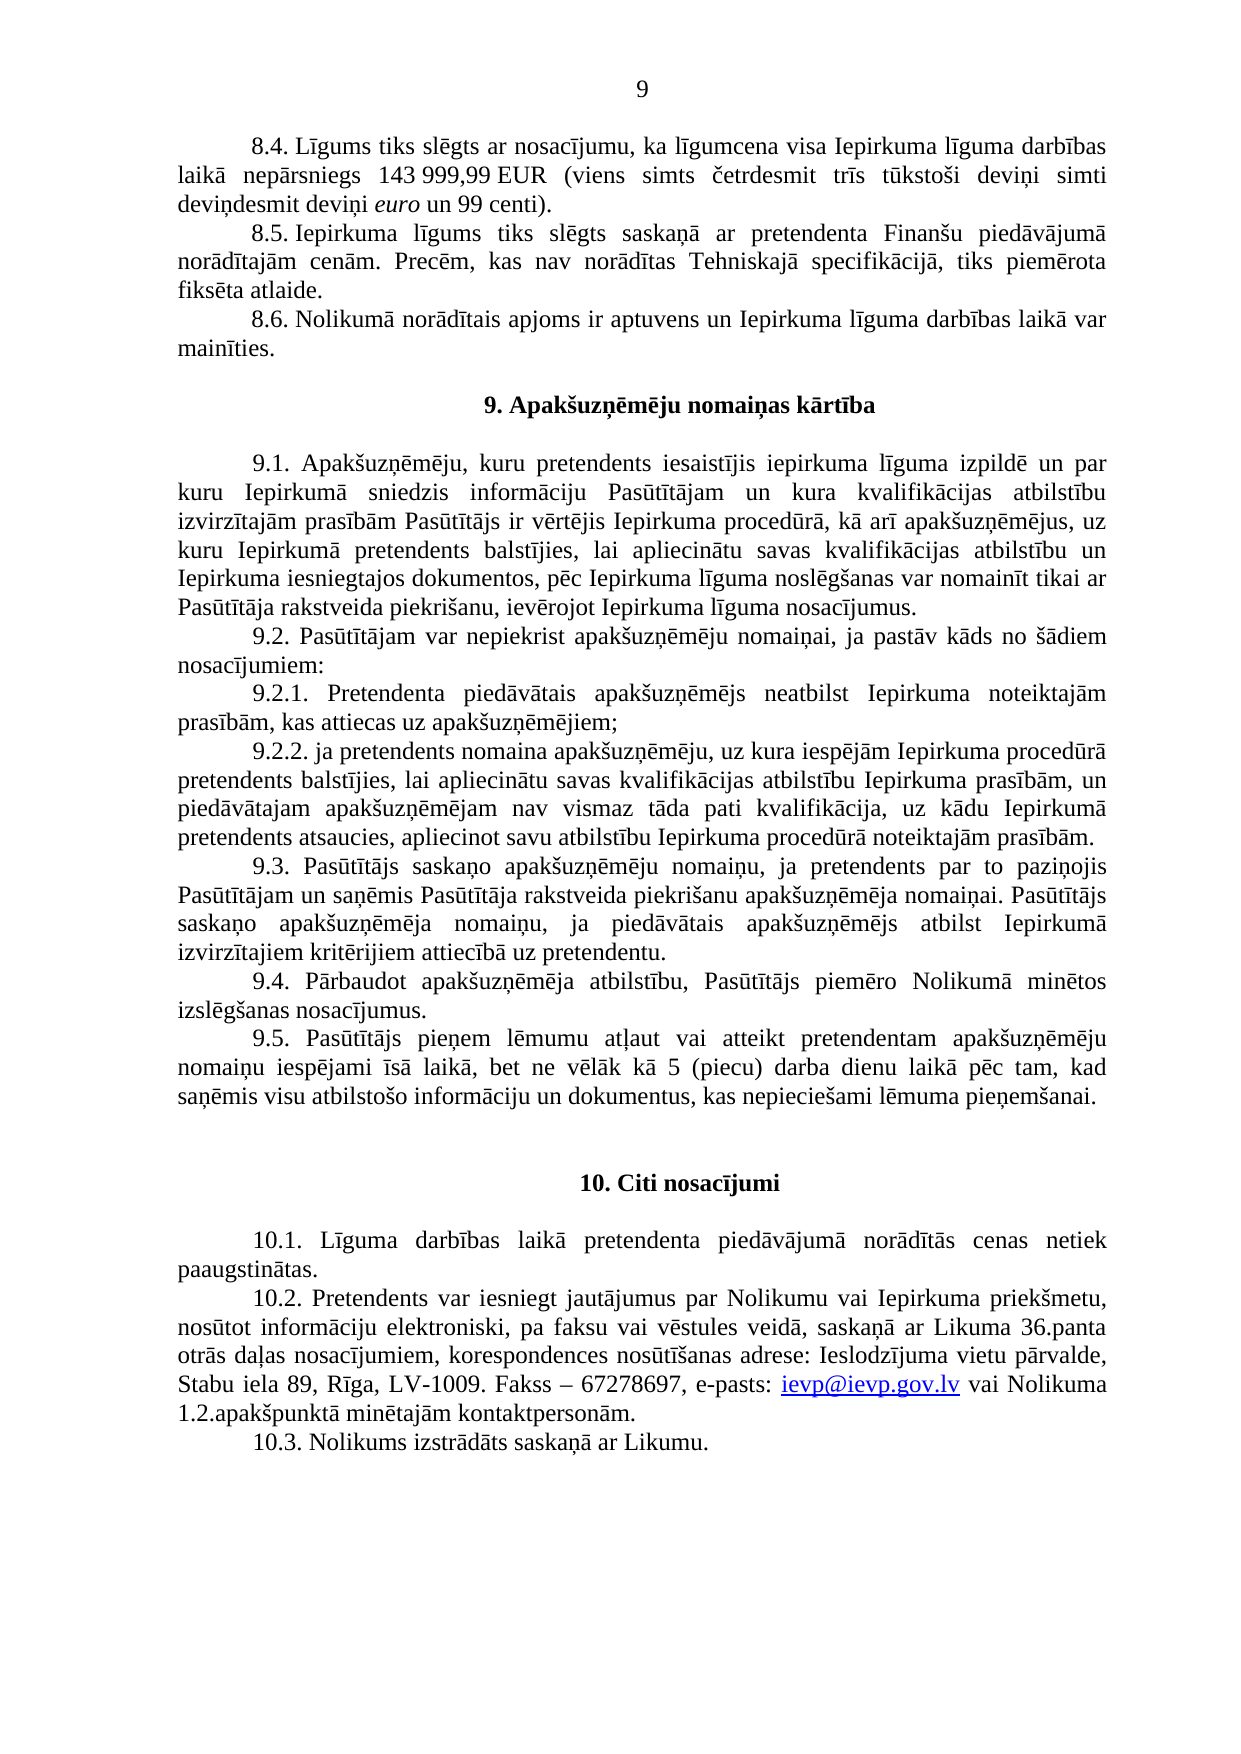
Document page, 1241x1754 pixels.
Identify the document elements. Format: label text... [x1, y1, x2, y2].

text 8.6. Nolikumā norādītais apjoms ir aptuvens un Iepirkuma līguma darbības laikā var mainīties. [177, 304, 1107, 361]
text 9.2.1. Pretendenta piedāvātais apakšuzņēmējs neatbilst Iepirkuma noteiktajām prasībām, kas attiecas uz apakšuzņēmējiem; [177, 678, 1107, 736]
text 10.1. Līguma darbības laikā pretendenta piedāvājumā norādītās cenas netiek paaugstinātas. [177, 1226, 1107, 1283]
text 9.5. Pasūtītājs pieņem lēmumu atļaut vai atteikt pretendentam apakšuzņēmēju nomaiņu iespējami īsā laikā, bet ne vēlāk kā 5 (piecu) darba dienu laikā pēc tam, kad saņēmis visu atbilstošo informāciju un dokumentus, kas nepieciešami lēmuma pieņemšanai. [177, 1023, 1107, 1110]
text 9.3. Pasūtītājs saskaņo apakšuzņēmēju nomaiņu, ja pretendents par to paziņojis Pasūtītājam un saņēmis Pasūtītāja rakstveida piekrišanu apakšuzņēmēja nomaiņai. Pasūtītājs saskaņo apakšuzņēmēja nomaiņu, ja piedāvātais apakšuzņēmējs atbilst Iepirkumā izvirzītajiem kritērijiem attiecībā uz pretendentu. [177, 851, 1107, 966]
text 9. Apakšuzņēmēju nomaiņas kārtība [177, 391, 1107, 419]
text 9.4. Pārbaudot apakšuzņēmēja atbilstību, Pasūtītājs piemēro Nolikumā minētos izslēgšanas nosacījumus. [177, 966, 1107, 1023]
text 9.1. Apakšuzņēmēju, kuru pretendents iesaistījis iepirkuma līguma izpildē un par kuru Iepirkumā sniedzis informāciju Pasūtītājam un kura kvalifikācijas atbilstību izvirzītajām prasībām Pasūtītājs ir vērtējis Iepirkuma procedūrā, kā arī apakšuzņēmējus, uz kuru Iepirkumā pretendents balstījies, lai apliecinātu savas kvalifikācijas atbilstību un Iepirkuma iesniegtajos dokumentos, pēc Iepirkuma līguma noslēgšanas var nomainīt tikai ar Pasūtītāja rakstveida piekrišanu, ievērojot Iepirkuma līguma nosacījumus. [177, 448, 1107, 621]
text 8.5. Iepirkuma tiks slēgts saskaņā ar pretendenta Finanšu piedāvājumā norādītajām cenām. Precēm, kas nav norādītas Tehniskajā specifikācijā, tiks piemērota fiksēta atlaide. [177, 218, 1107, 304]
text 10.3. Nolikums izstrādāts saskaņā ar Likumu. [177, 1427, 1107, 1456]
text 9.2. Pasūtītājam var nepiekrist apakšuzņēmēju nomaiņai, ja pastāv kāds no šādiem nosacījumiem: [177, 621, 1107, 678]
text 10.2. Pretendents var iesniegt jautājumus par Nolikumu vai Iepirkuma priekšmetu, nosūtot informāciju elektroniski, pa faksu vai vēstules veidā, saskaņā ar Likuma 36.panta otrās daļas nosacījumiem, korespondences nosūtīšanas adrese: Ieslodzījuma vietu pārvalde, Stabu iela 89, Rīga, LV-1009. Fakss – 67278697, e-pasts: ievp@ievp.gov.lv vai Nolikuma 1.2.apakšpunktā minētajām kontaktpersonām. [177, 1283, 1107, 1427]
text 9.2.2. ja pretendents nomaina apakšuzņēmēju, uz kura iespējām Iepirkuma procedūrā pretendents balstījies, lai apliecinātu savas kvalifikācijas atbilstību Iepirkuma prasībām, un piedāvātajam apakšuzņēmējam nav vismaz tāda pati kvalifikācija, uz kādu Iepirkumā pretendents atsaucies, apliecinot savu atbilstību Iepirkuma procedūrā noteiktajām prasībām. [177, 736, 1107, 851]
text 8.4. Līgums tiks slēgts ar nosacījumu, ka līgumcena visa Iepirkuma līguma darbības laikā nepārsniegs 143 999,99 EUR (viens simts četrdesmit trīs tūkstoši deviņi simti deviņdesmit deviņi euro un 99 centi). [177, 131, 1107, 218]
text 10. Citi nosacījumi [177, 1168, 1107, 1196]
